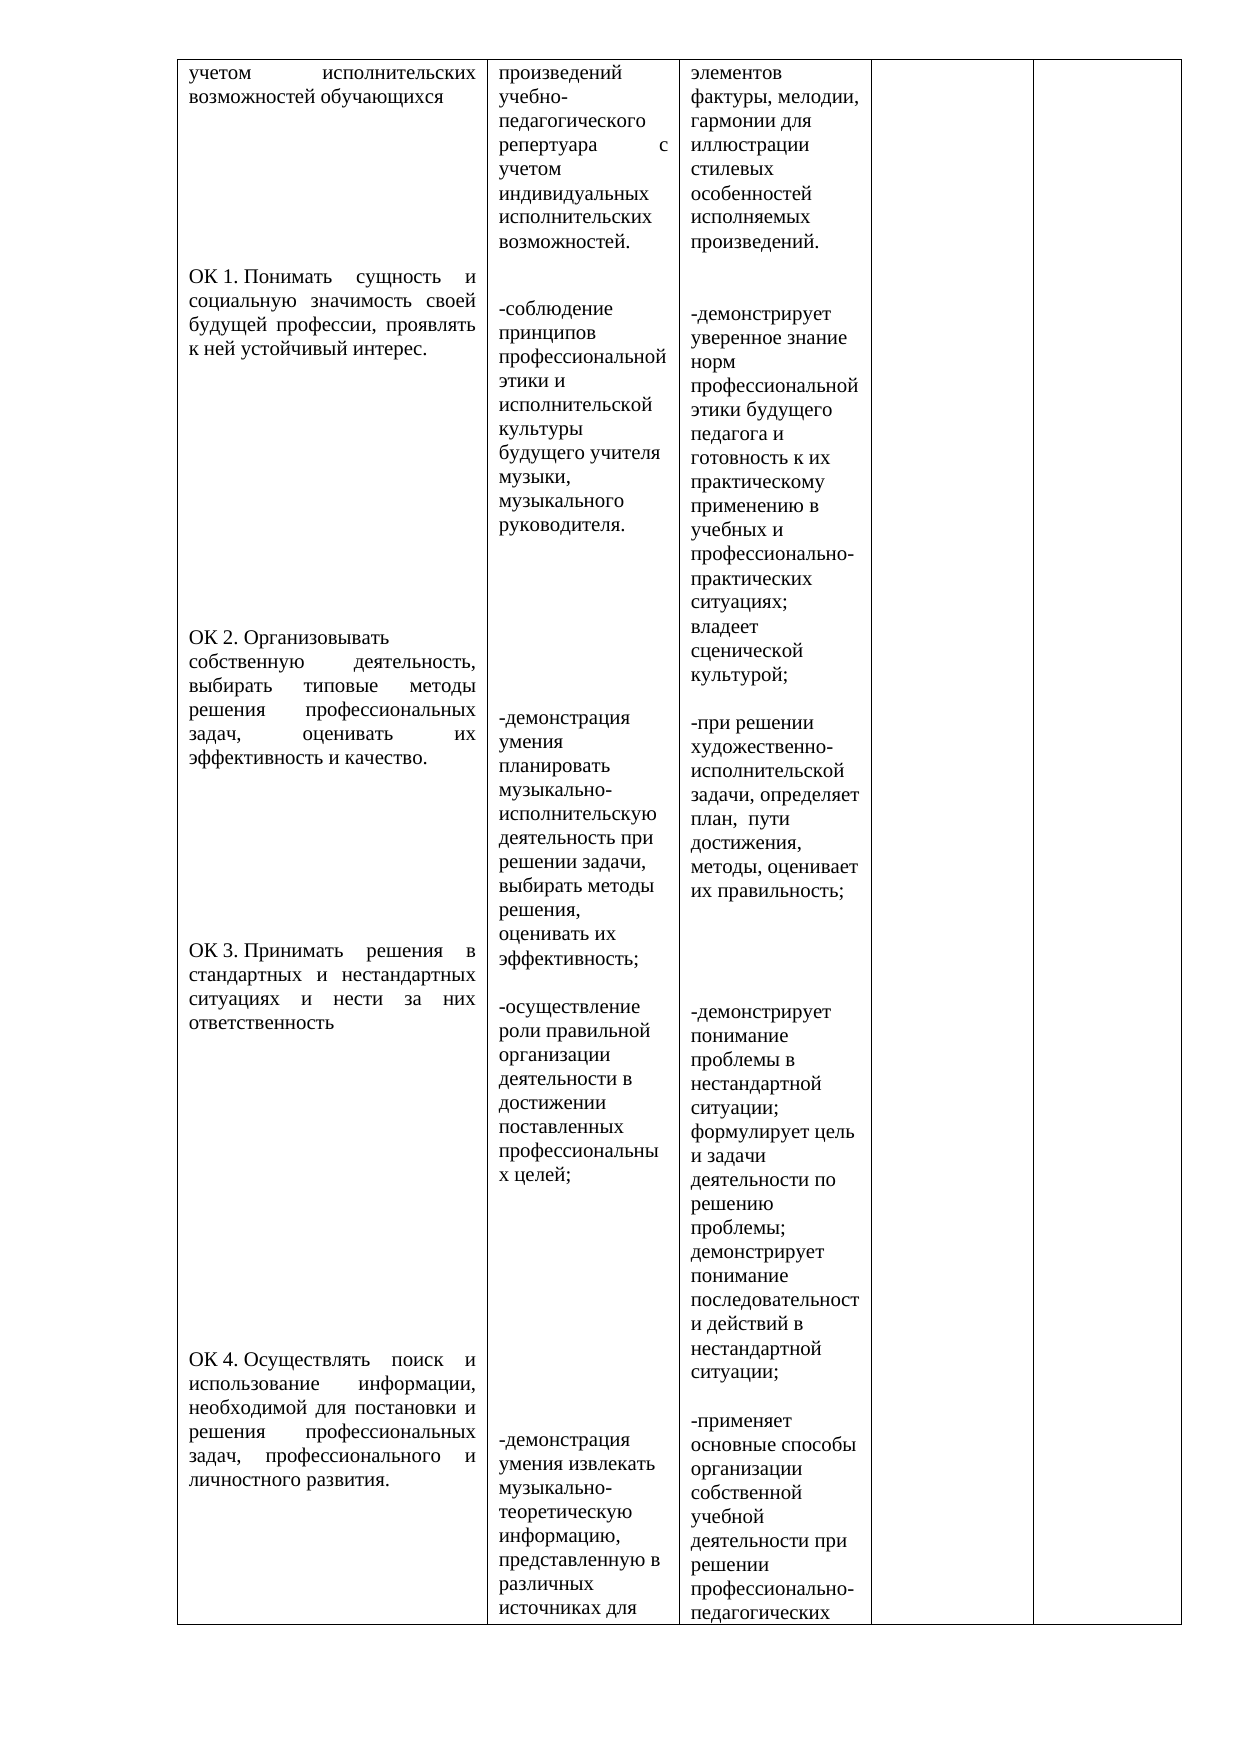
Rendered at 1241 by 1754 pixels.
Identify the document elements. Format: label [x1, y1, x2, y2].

table_cell [872, 60, 1033, 1624]
table_cell [488, 60, 679, 1624]
table_cell [680, 60, 871, 1624]
table_cell [178, 60, 487, 1624]
table_cell [1034, 60, 1181, 1624]
